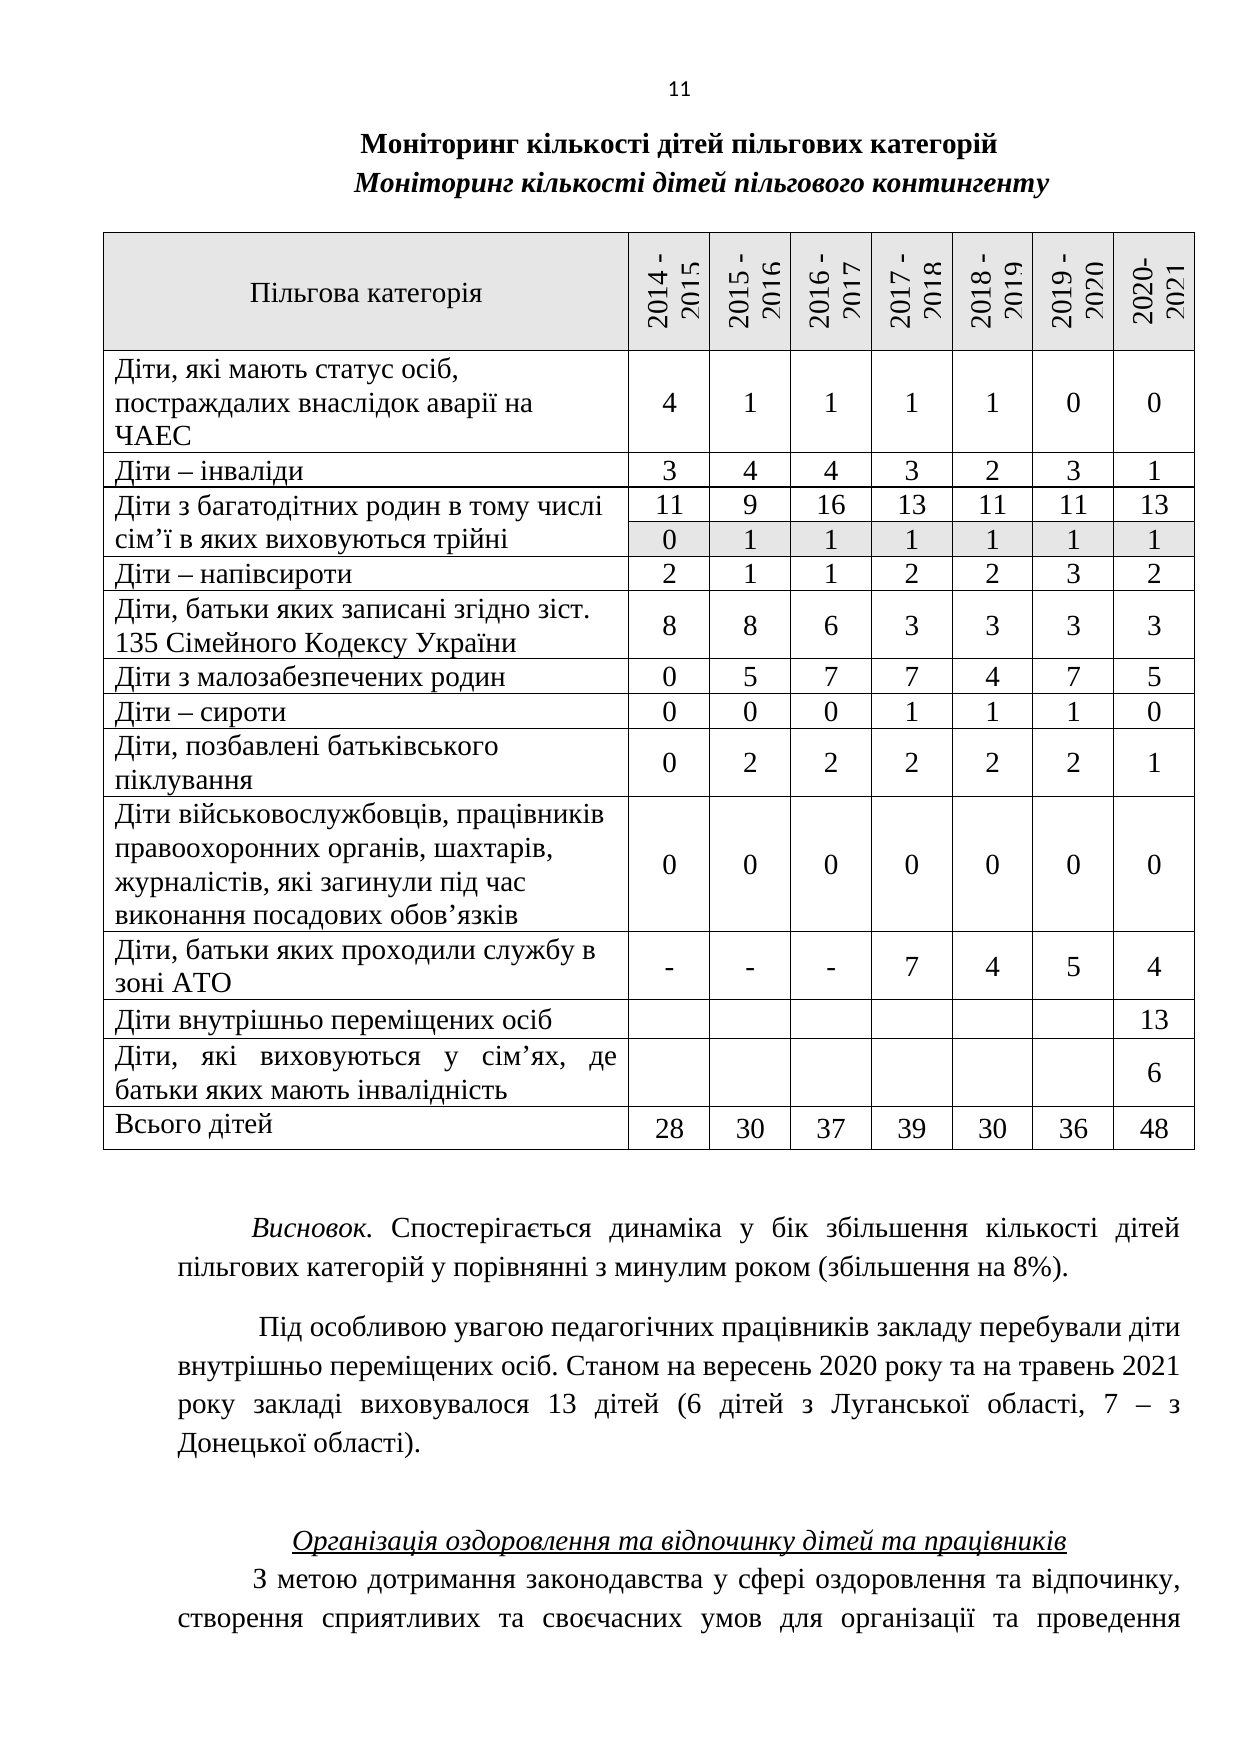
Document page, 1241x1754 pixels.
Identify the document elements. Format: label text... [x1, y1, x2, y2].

table_cell 3 [629, 453, 709, 486]
table_cell Діти внутрішньо переміщених осіб [104, 1000, 628, 1037]
table_cell 1 [710, 351, 790, 452]
table_cell Діти, батьки яких записані згідно зіст. 135 Сімейного Кодексу України [104, 591, 628, 658]
text Під особливою увагою педагогічних працівників закладу перебували діти внутрішньо переміщених осіб. Станом на вересень 2020 року та на травень 2021 року закладі виховувалося 13 дітей (6 дітей з Луганської області, 7 – з Донецької області). [177, 1309, 1181, 1458]
table_cell [872, 1000, 952, 1037]
table_cell 13 [872, 488, 952, 521]
table_cell 2 [1114, 557, 1194, 590]
table_header Пільгова категорія [104, 233, 628, 350]
table_cell 0 [872, 797, 952, 931]
table_cell 39 [872, 1107, 952, 1149]
table_cell 1 [953, 522, 1032, 556]
table_cell 3 [1033, 453, 1113, 486]
table_cell Діти, які мають статус осіб, постраждалих внаслідок аварії на ЧАЕС [104, 351, 628, 452]
table_cell 1 [1114, 729, 1194, 796]
table_cell 8 [629, 591, 709, 658]
table_cell 0 [629, 522, 709, 556]
table_cell 28 [629, 1107, 709, 1149]
table_cell 0 [1033, 351, 1113, 452]
table_cell Діти з малозабезпечених родин [104, 659, 628, 693]
table_cell 3 [872, 453, 952, 486]
table_cell [953, 1039, 1032, 1106]
table_cell 2 [629, 557, 709, 590]
table_header 2014 - 2015 [629, 233, 709, 350]
table_cell 4 [1114, 932, 1194, 999]
table_cell Всього дітей [104, 1107, 628, 1149]
table_cell [710, 1039, 790, 1106]
table_cell 0 [629, 729, 709, 796]
table_cell 2 [953, 453, 1032, 486]
table_cell 1 [791, 522, 871, 556]
table_cell 2 [953, 729, 1032, 796]
table_cell [710, 1000, 790, 1037]
table_cell 3 [1033, 591, 1113, 658]
table_cell 1 [791, 557, 871, 590]
table_cell [791, 1039, 871, 1106]
table_cell 0 [629, 694, 709, 727]
table_cell 4 [710, 453, 790, 486]
table_cell 0 [791, 694, 871, 727]
table_cell [629, 1039, 709, 1106]
table_cell 4 [953, 932, 1032, 999]
table_cell 4 [629, 351, 709, 452]
table_cell 0 [1114, 694, 1194, 727]
table_cell 5 [1033, 932, 1113, 999]
table_cell 5 [710, 659, 790, 693]
table_cell 1 [1114, 522, 1194, 556]
table_cell 0 [629, 659, 709, 693]
text Моніторинг кількості дітей пільгових категорій [177, 126, 1181, 160]
table_cell 6 [1114, 1039, 1194, 1106]
text Висновок. Спостерігається динаміка у бік збільшення кількості дітей пільгових категорій у порівнянні з минулим роком (збільшення на 8%). [177, 1210, 1181, 1282]
table_cell 1 [872, 694, 952, 727]
table_cell 1 [872, 522, 952, 556]
table_cell 11 [953, 488, 1032, 521]
table_cell 3 [872, 591, 952, 658]
table_cell 1 [1033, 694, 1113, 727]
table_cell 1 [1114, 453, 1194, 486]
table_cell 6 [791, 591, 871, 658]
table_cell 3 [1033, 557, 1113, 590]
table_cell 7 [1033, 659, 1113, 693]
table_cell 0 [1114, 351, 1194, 452]
table_cell 2 [872, 557, 952, 590]
table_cell 1 [953, 694, 1032, 727]
table_cell 1 [1033, 522, 1113, 556]
table_cell 4 [791, 453, 871, 486]
table_cell 8 [710, 591, 790, 658]
table_cell Діти, батьки яких проходили службу в зоні АТО [104, 932, 628, 999]
table_cell 2 [791, 729, 871, 796]
table_cell 30 [953, 1107, 1032, 1149]
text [177, 1561, 1181, 1633]
table_cell 2 [872, 729, 952, 796]
table_cell 0 [710, 694, 790, 727]
table_cell Діти з багатодітних родин в тому числі сім’ї в яких виховуються трійні [104, 488, 628, 556]
table_cell 0 [1114, 797, 1194, 931]
table_cell 7 [791, 659, 871, 693]
table_cell 16 [791, 488, 871, 521]
table_cell 13 [1114, 1000, 1194, 1037]
table_cell Діти, позбавлені батьківського піклування [104, 729, 628, 796]
table_cell 1 [710, 557, 790, 590]
table_cell [953, 1000, 1032, 1037]
table_cell 0 [710, 797, 790, 931]
table_header 2019 - 2020 [1033, 233, 1113, 350]
table_header 2015 - 2016 [710, 233, 790, 350]
table_cell 0 [1033, 797, 1113, 931]
table_cell 1 [953, 351, 1032, 452]
table_cell 37 [791, 1107, 871, 1149]
table_cell - [629, 932, 709, 999]
table_cell Діти, які виховуються у сім’ях, де батьки яких мають інвалідність [104, 1039, 628, 1106]
table_cell 36 [1033, 1107, 1113, 1149]
table_cell Діти – напівсироти [104, 557, 628, 590]
table_cell 2 [953, 557, 1032, 590]
table_cell Діти – інваліди [104, 453, 628, 486]
table_cell 13 [1114, 488, 1194, 521]
table_cell 11 [629, 488, 709, 521]
table_header 2016 - 2017 [791, 233, 871, 350]
table_header 2020-2021 [1114, 233, 1194, 350]
table_cell 1 [710, 522, 790, 556]
table_cell Діти – сироти [104, 694, 628, 727]
table_cell 5 [1114, 659, 1194, 693]
table_cell 7 [872, 659, 952, 693]
table_cell 3 [953, 591, 1032, 658]
table_cell 48 [1114, 1107, 1194, 1149]
table_cell 3 [1114, 591, 1194, 658]
text Організація оздоровлення та відпочинку дітей та працівників [177, 1523, 1181, 1556]
table_cell 0 [791, 797, 871, 931]
table_cell 2 [710, 729, 790, 796]
table_header 2018 - 2019 [953, 233, 1032, 350]
table_cell 7 [872, 932, 952, 999]
table_cell 0 [953, 797, 1032, 931]
table_cell 4 [953, 659, 1032, 693]
table_cell [1033, 1000, 1113, 1037]
table_cell 9 [710, 488, 790, 521]
table_cell 0 [629, 797, 709, 931]
table_cell Діти військовослужбовців, працівників правоохоронних органів, шахтарів, журналістів, які загинули під час виконання посадових обов’язків [104, 797, 628, 931]
table_cell [872, 1039, 952, 1106]
table_cell 1 [872, 351, 952, 452]
text Моніторинг кількості дітей пільгового контингенту [177, 165, 1181, 198]
table_cell [791, 1000, 871, 1037]
table_cell 2 [1033, 729, 1113, 796]
table_cell [629, 1000, 709, 1037]
table_cell - [791, 932, 871, 999]
table_cell 11 [1033, 488, 1113, 521]
table_cell [1033, 1039, 1113, 1106]
table_header 2017 - 2018 [872, 233, 952, 350]
table_cell - [710, 932, 790, 999]
table_cell 1 [791, 351, 871, 452]
table_cell 30 [710, 1107, 790, 1149]
